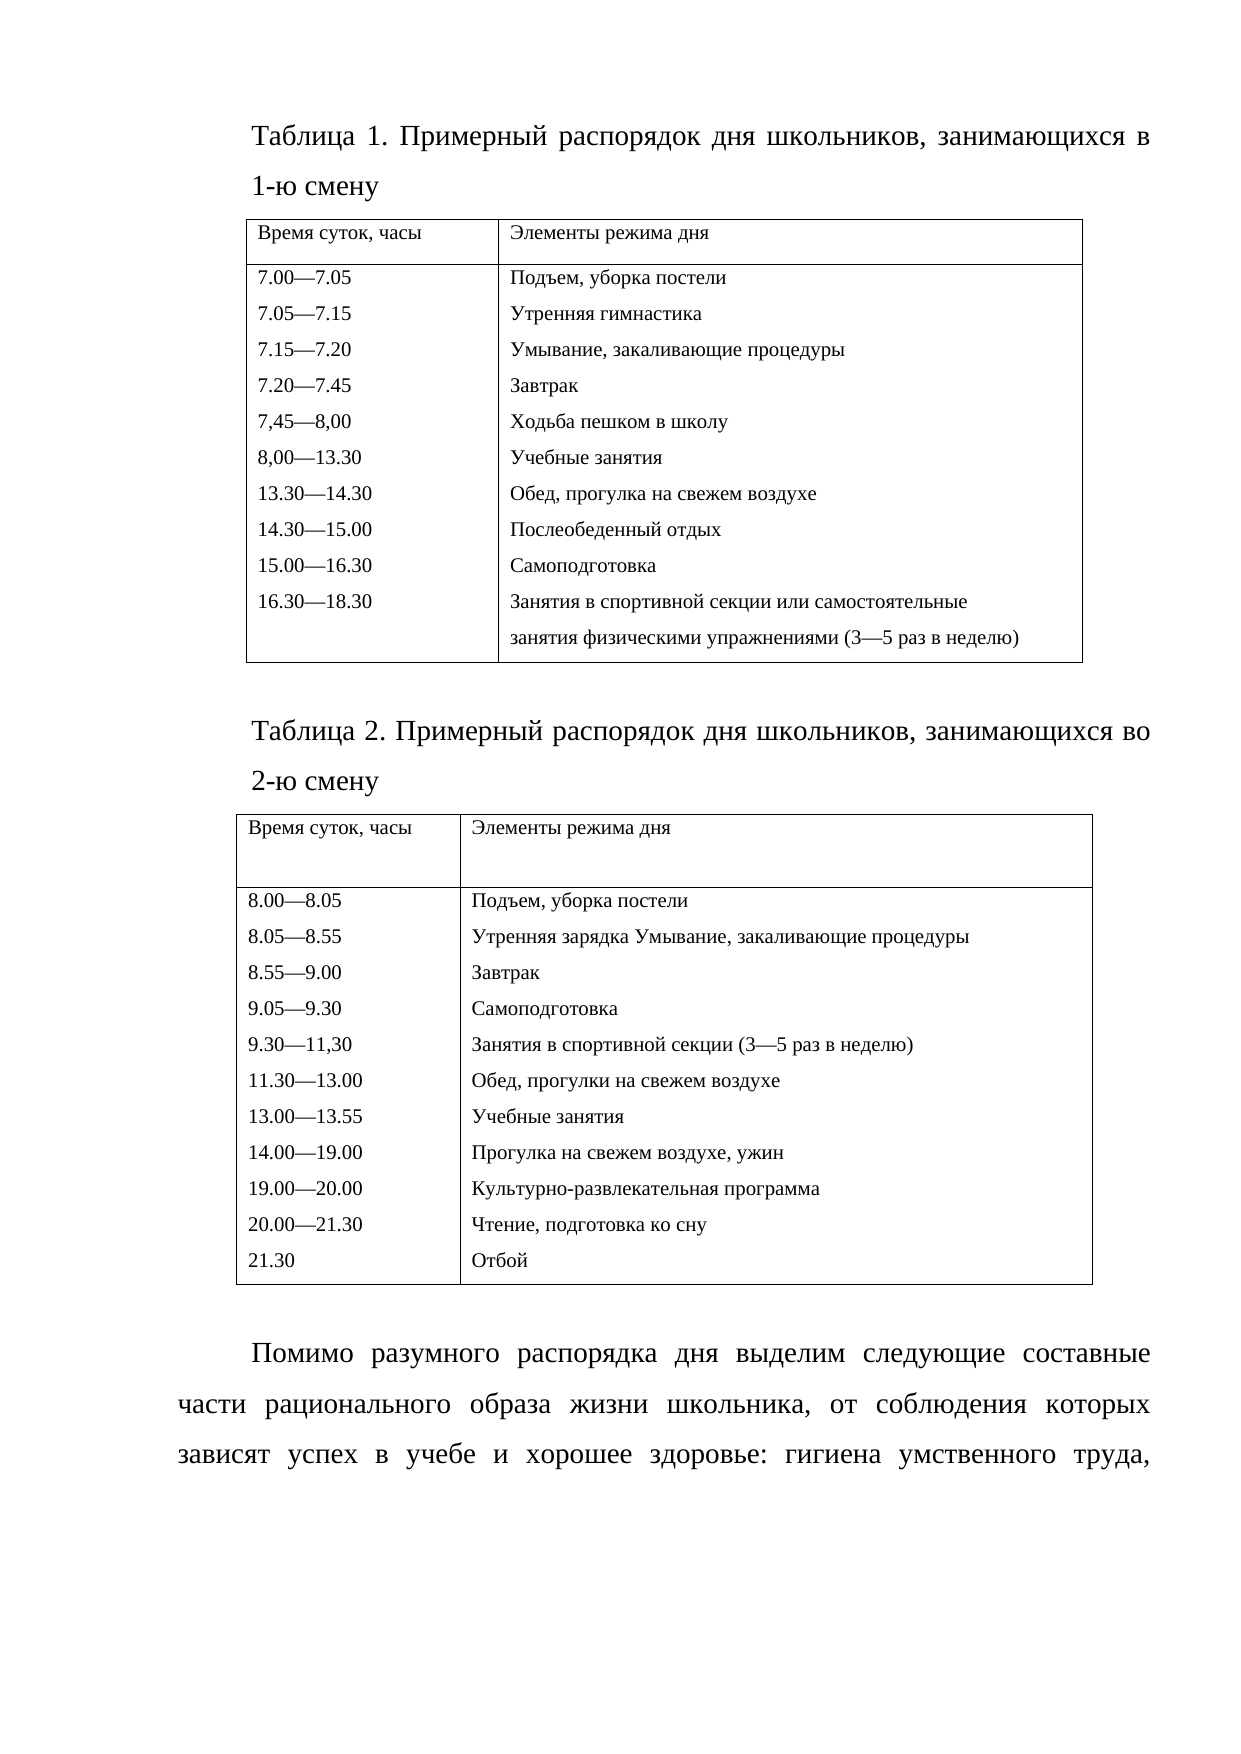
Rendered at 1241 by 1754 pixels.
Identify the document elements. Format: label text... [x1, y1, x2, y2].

table_cell Подъем, уборка постели Утренняя зарядка Умывание, закаливающие процедуры Завтрак Самоподготовка Занятия в спортивной секции (3—5 раз в неделю) Обед, прогулки на свежем воздухе Учебные занятия Прогулка на свежем воздухе, ужин Культурно-развлекательная программа Чтение, подготовка ко сну Отбой [461, 888, 1092, 1284]
table_header Время суток, часы [237, 815, 460, 887]
table_cell 8.00—8.05 8.05—8.55 8.55—9.00 9.05—9.30 9.30—11,30 11.30—13.00 13.00—13.55 14.00—19.00 19.00—20.00 20.00—21.30 21.30 [237, 888, 460, 1284]
table_header Элементы режима дня [461, 815, 1092, 887]
table_header Время суток, часы [247, 220, 498, 264]
table_cell 7.00—7.05 7.05—7.15 7.15—7.20 7.20—7.45 7,45—8,00 8,00—13.30 13.30—14.30 14.30—15.00 15.00—16.30 16.30—18.30 18.30—19.30 19.30—21.00 21.00 [247, 265, 498, 662]
table_header Элементы режима дня [499, 220, 1082, 264]
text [177, 1336, 1152, 1470]
text Таблица 1. Примерный распорядок дня школьников, занимающихся в 1-ю смену [251, 118, 1152, 202]
table_cell Подъем, уборка постели Утренняя гимнастика Умывание, закаливающие процедуры Завтрак Ходьба пешком в школу Учебные занятия Обед, прогулка на свежем воздухе Послеобеденный отдых Самоподготовка Занятия в спортивной секции или самостоятельные занятия физическими упражнениями (3—5 раз в неделю) Ужин, отдых Самоподготовка Отбой [499, 265, 1082, 662]
text Таблица 2. Примерный распорядок дня школьников, занимающихся во 2-ю смену [251, 713, 1152, 797]
